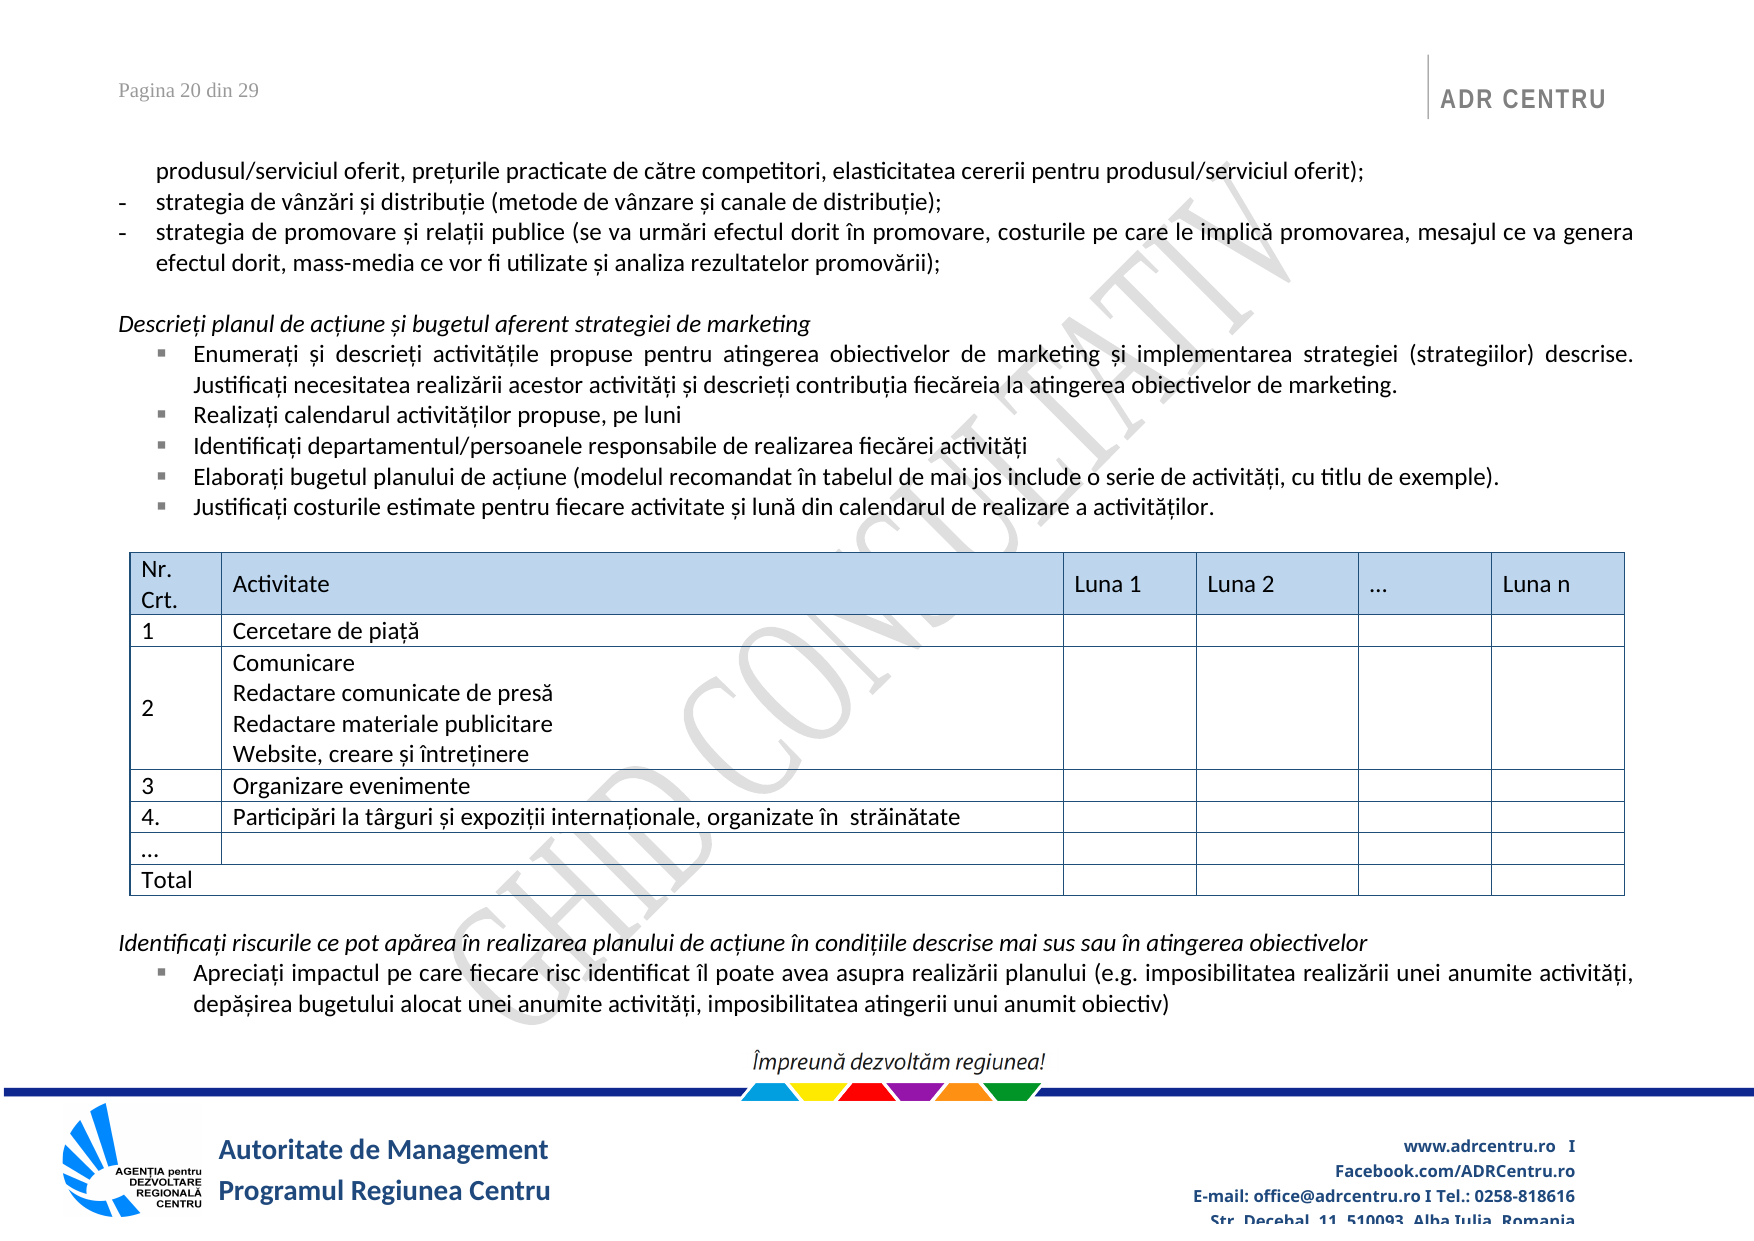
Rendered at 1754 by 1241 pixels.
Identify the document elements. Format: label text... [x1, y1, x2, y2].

picture [62, 1103, 202, 1217]
table_cell [1492, 802, 1624, 832]
table_cell [1064, 770, 1196, 801]
table_cell [1492, 615, 1624, 646]
table_cell [1197, 802, 1358, 832]
table_cell [1492, 833, 1624, 864]
table_cell Participări la târguri şi expoziţii internaţionale, organizate în străinătate [222, 802, 1063, 832]
table_cell 1 [131, 615, 221, 646]
table_cell [222, 833, 1063, 864]
table_cell Organizare evenimente [222, 770, 1063, 801]
table_cell [1492, 647, 1624, 769]
list Realizați calendarul activităților propuse, pe luni [156, 399, 1636, 430]
table_cell [1492, 865, 1624, 895]
table_cell [1197, 615, 1358, 646]
list strategia de vânzări și distribuție (metode de vânzare și canale de distribuție); [118, 186, 1636, 216]
table_header Luna 2 [1197, 553, 1358, 614]
table_cell [1064, 647, 1196, 769]
table_header Luna n [1492, 553, 1624, 614]
picture [3, 1083, 754, 1101]
table_cell [1064, 865, 1196, 895]
table_cell [1064, 615, 1196, 646]
list Justificați costurile estimate pentru fiecare activitate și lună din calendarul de realizare a activităților. [156, 491, 1636, 522]
table_cell … [131, 833, 221, 864]
table_cell [1359, 615, 1491, 646]
table_cell 2 [131, 647, 221, 769]
table_cell [1492, 770, 1624, 801]
table_cell [1064, 802, 1196, 832]
table_cell [1064, 833, 1196, 864]
list Apreciați impactul pe care fiecare risc identificat îl poate avea asupra realizării planului (e.g. imposibilitatea realizării unei anumite activități, depășirea bugetului alocat unei anumite activități, imposibilitatea atingerii unui anumit obiectiv) [156, 957, 1636, 1018]
table_cell Total [131, 865, 1063, 895]
table_cell 4. [131, 802, 221, 832]
table_cell [1197, 865, 1358, 895]
table_cell Cercetare de piață [222, 615, 1063, 646]
table_header Luna 1 [1064, 553, 1196, 614]
table_header … [1359, 553, 1491, 614]
text Identificați riscurile ce pot apărea în realizarea planului de acțiune în condițiile descrise mai sus sau în atingerea obiectivelor [118, 927, 1636, 957]
table_cell [1359, 833, 1491, 864]
table_cell [1197, 647, 1358, 769]
list Elaborați bugetul planului de acțiune (modelul recomandat în tabelul de mai jos include o serie de activități, cu titlu de exemple). [156, 461, 1636, 491]
table_cell [1359, 647, 1491, 769]
text Descrieți planul de acțiune și bugetul aferent strategiei de marketing [118, 308, 1636, 338]
list Identificați departamentul/persoanele responsabile de realizarea fiecărei activități [156, 430, 1636, 461]
table_cell Comunicare Redactare comunicate de presă Redactare materiale publicitare Website, creare și întreținere [222, 647, 1063, 769]
table_cell 3 [131, 770, 221, 801]
table_cell [1359, 865, 1491, 895]
table_cell [1359, 802, 1491, 832]
table_header Nr. Crt. [131, 553, 221, 614]
picture [786, 1083, 1754, 1101]
table_header Activitate [222, 553, 1063, 614]
table_cell [1359, 770, 1491, 801]
list Enumerați și descrieți activitățile propuse pentru atingerea obiectivelor de marketing și implementarea strategiei (strategiilor) descrise. Justificați necesitatea realizării acestor activități și descrieți contribuția fiecăreia la atingerea obiectivelor de marketing. [156, 338, 1636, 399]
picture [739, 1048, 1059, 1075]
table_cell [1197, 833, 1358, 864]
list strategia de promovare și relații publice (se va urmări efectul dorit în promovare, costurile pe care le implică promovarea, mesajul ce va genera efectul dorit, mass-media ce vor fi utilizate și analiza rezultatelor promovării); [118, 216, 1636, 277]
table_cell [1197, 770, 1358, 801]
